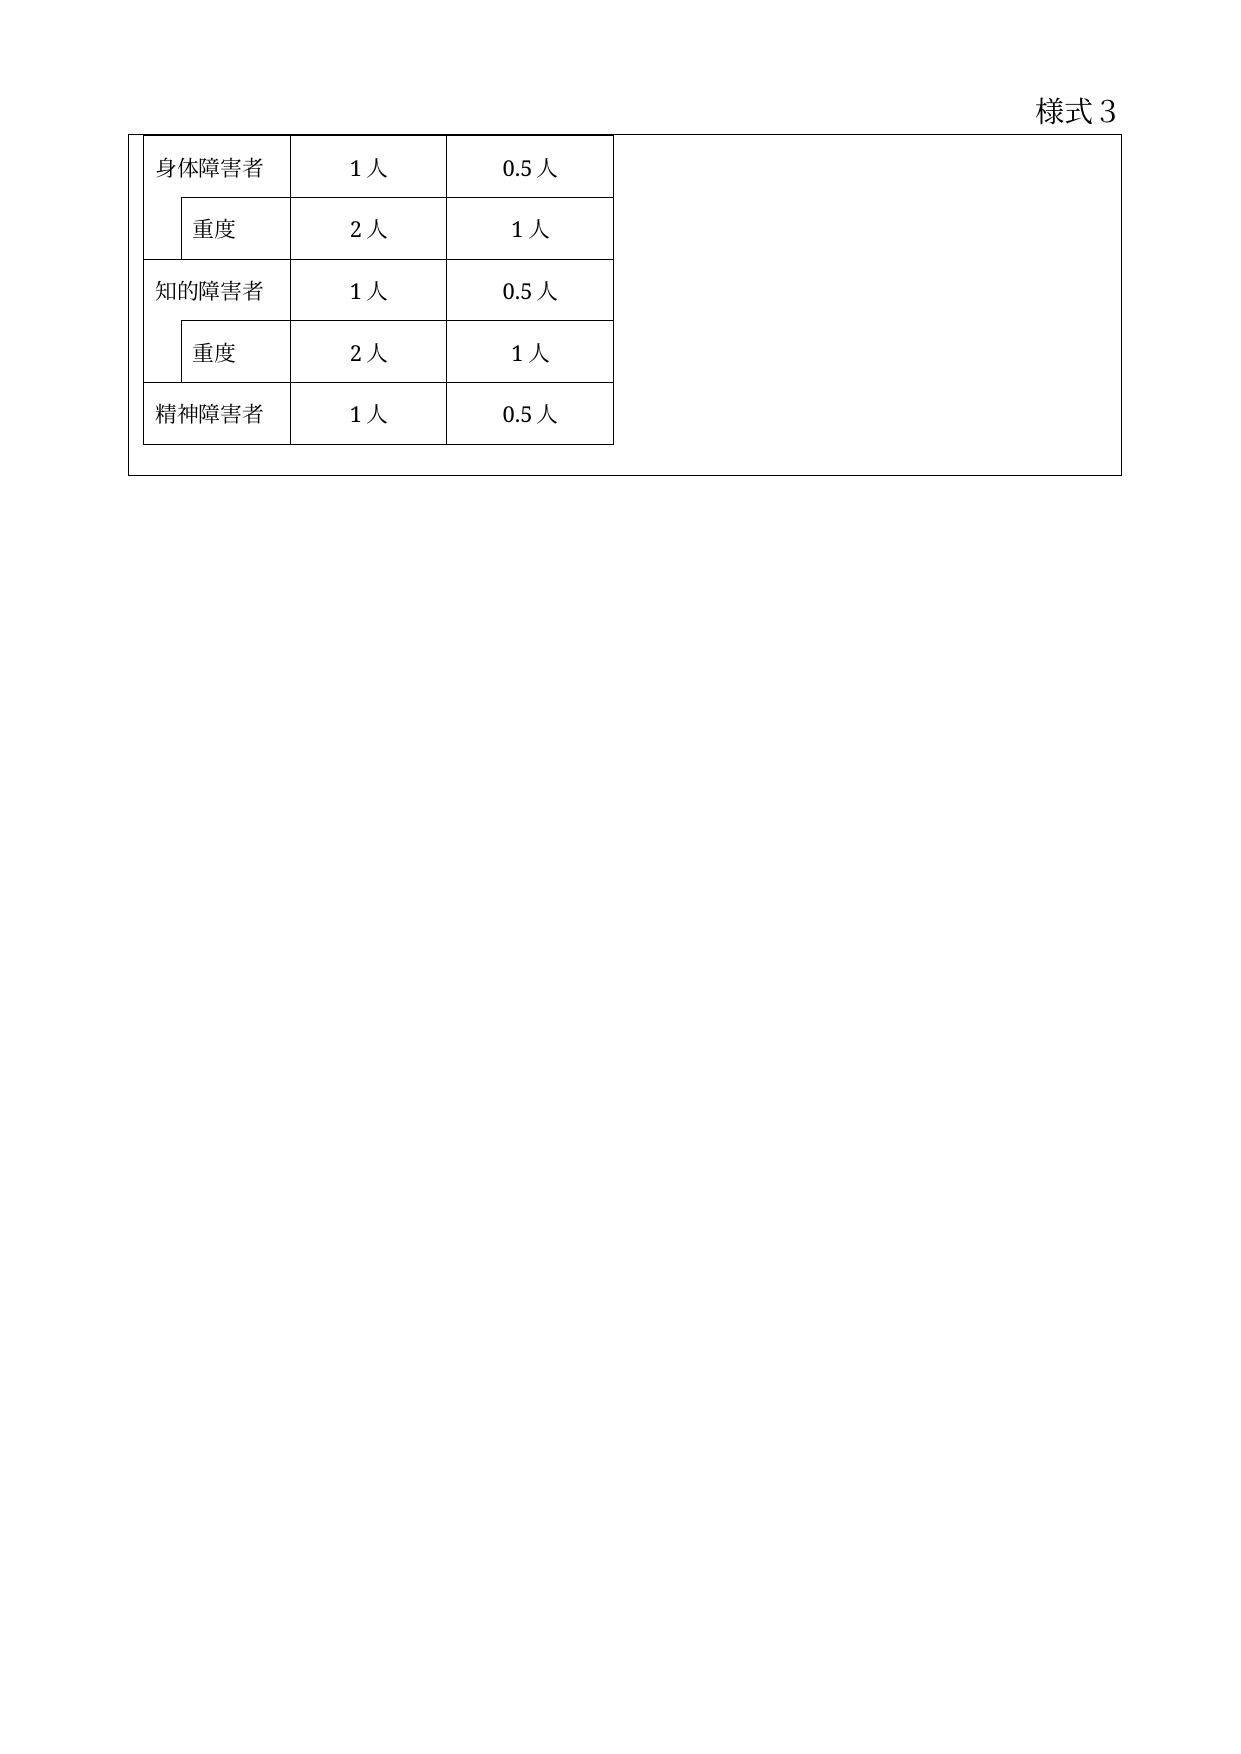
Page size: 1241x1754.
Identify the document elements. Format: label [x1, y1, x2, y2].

table_cell [129, 135, 1121, 475]
